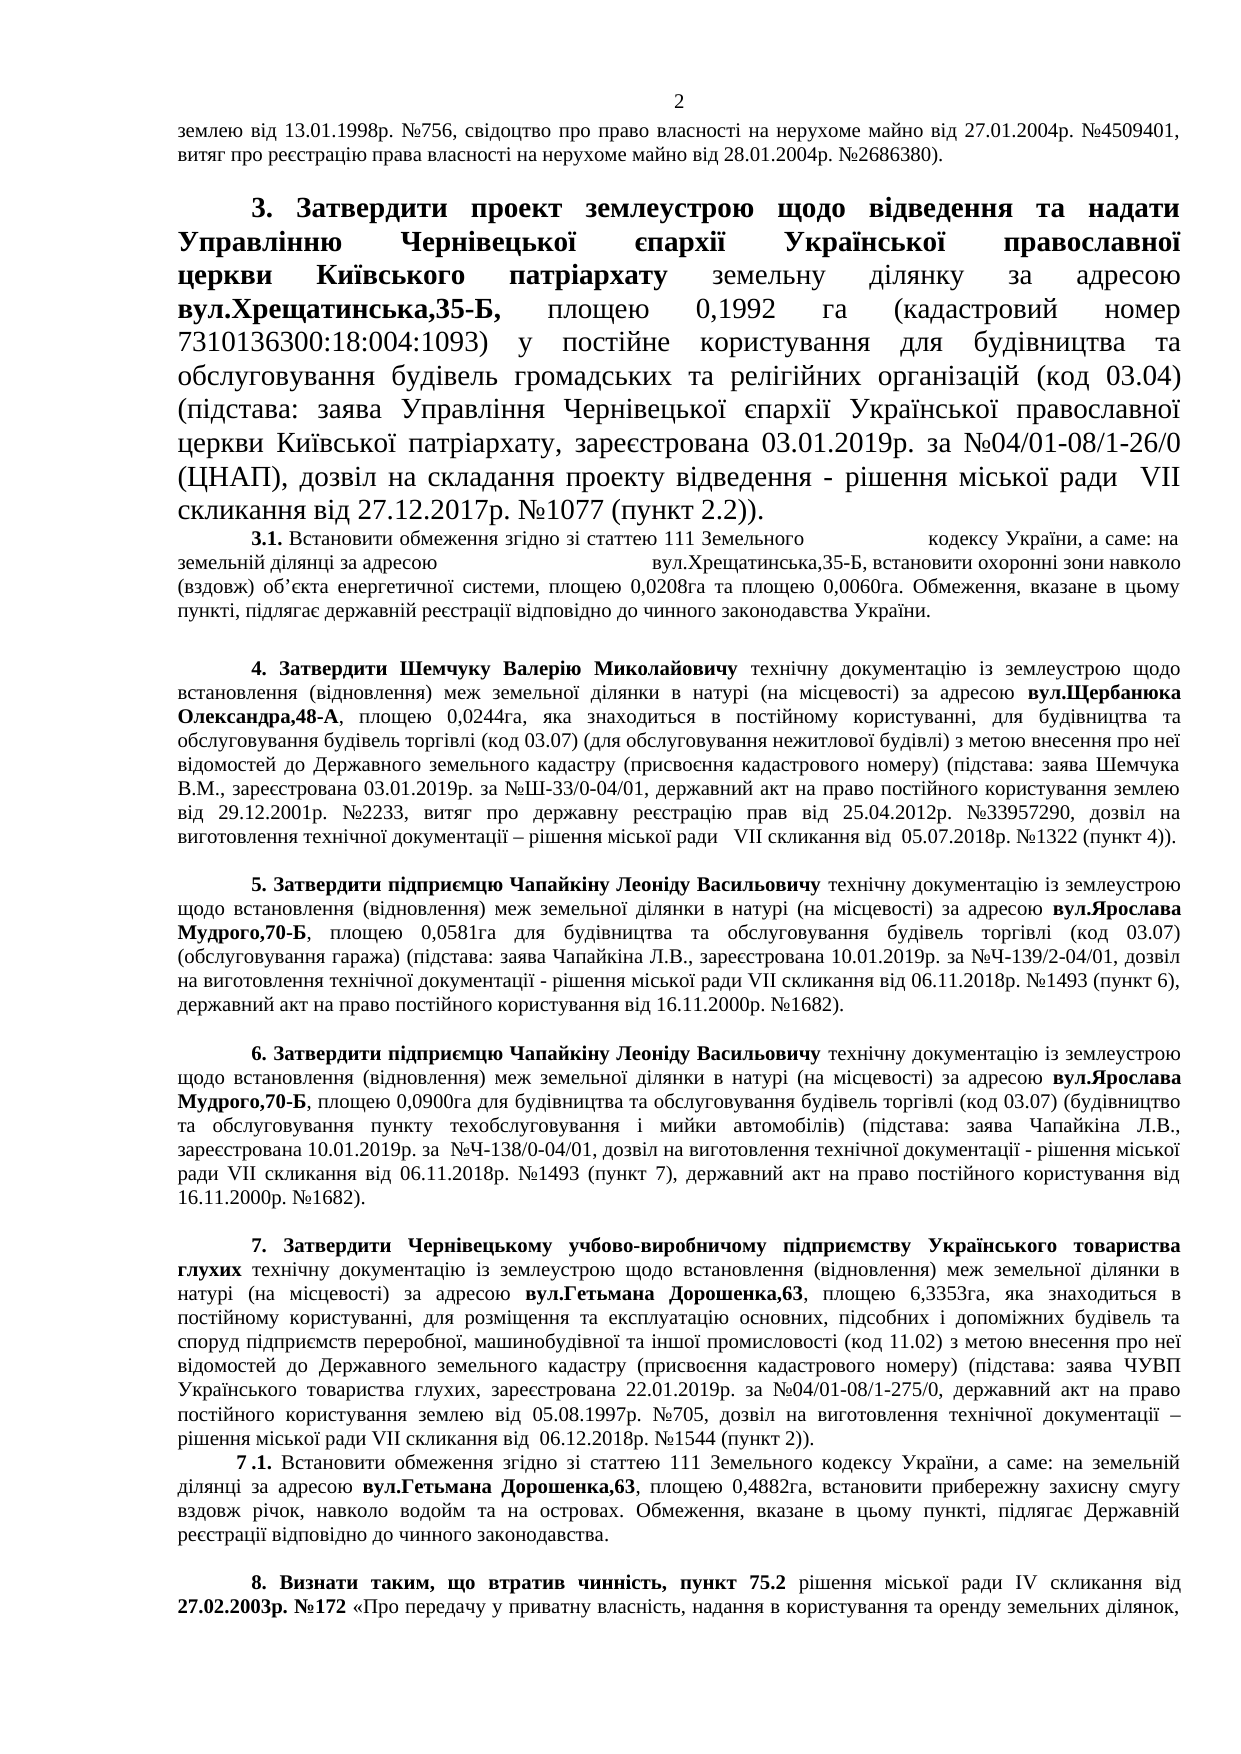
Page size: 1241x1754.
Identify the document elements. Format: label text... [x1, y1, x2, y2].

text 3.1. Встановити обмеження згідно зі статтею 111 Земельного кодексу України, а саме: на земельній ділянці за адресою вул.Хрещатинська,35-Б, встановити охоронні зони навколо (вздовж) об’єкта енергетичної системи, площею 0,0208га та площею 0,0060га. Обмеження, вказане в цьому пункті, підлягає державній реєстрації відповідно до чинного законодавства України. [177, 526, 1181, 622]
text 7 .1. Встановити обмеження згідно зі статтею 111 Земельного кодексу України, а саме: на земельній ділянці за адресою вул.Гетьмана Дорошенка,63, площею 0,4882га, встановити прибережну захисну смугу вздовж річок, навколо водойм та на островах. Обмеження, вказане в цьому пункті, підлягає Державній реєстрації відповідно до чинного законодавства. [177, 1449, 1181, 1546]
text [177, 1570, 1181, 1618]
text 5. Затвердити підприємцю Чапайкіну Леоніду Васильовичу технічну документацію із землеустрою щодо встановлення (відновлення) меж земельної ділянки в натурі (на місцевості) за адресою вул.Ярослава Мудрого,70-Б, площею 0,0581га для будівництва та обслуговування будівель торгівлі (код 03.07) (обслуговування гаража) (підстава: заява Чапайкіна Л.В., зареєстрована 10.01.2019р. за №Ч-139/2-04/01, дозвіл на виготовлення технічної документації - рішення міської ради VII скликання від 06.11.2018р. №1493 (пункт 6), державний акт на право постійного користування від 16.11.2000р. №1682). [177, 872, 1181, 1016]
text 6. Затвердити підприємцю Чапайкіну Леоніду Васильовичу технічну документацію із землеустрою щодо встановлення (відновлення) меж земельної ділянки в натурі (на місцевості) за адресою вул.Ярослава Мудрого,70-Б, площею 0,0900га для будівництва та обслуговування будівель торгівлі (код 03.07) (будівництво та обслуговування пункту техобслуговування і мийки автомобілів) (підстава: заява Чапайкіна Л.В., зареєстрована 10.01.2019р. за №Ч-138/0-04/01, дозвіл на виготовлення технічної документації - рішення міської ради VII скликання від 06.11.2018р. №1493 (пункт 7), державний акт на право постійного користування від 16.11.2000р. №1682). [177, 1113, 1181, 1209]
text 6. Затвердити підприємцю Чапайкіну Леоніду Васильовичу технічну документацію із землеустрою щодо встановлення (відновлення) меж земельної ділянки в натурі (на місцевості) за адресою вул.Ярослава Мудрого,70-Б, площею 0,0900га для будівництва та обслуговування будівель торгівлі (код 03.07) (будівництво та обслуговування пункту техобслуговування і мийки автомобілів) (підстава: заява Чапайкіна Л.В., зареєстрована 10.01.2019р. за №Ч-138/0-04/01, дозвіл на виготовлення технічної документації - рішення міської ради VII скликання від 06.11.2018р. №1493 (пункт 7), державний акт на право постійного користування від 16.11.2000р. №1682). [177, 1041, 1181, 1113]
text 3. Затвердити проект землеустрою щодо відведення та надати Управлінню Чернівецької єпархії Української православної церкви Київського патріархату земельну ділянку за адресою вул.Хрещатинська,35-Б, площею 0,1992 га (кадастровий номер 7310136300:18:004:1093) у постійне користування для будівництва та обслуговування будівель громадських та релігійних організацій (код 03.04) (підстава: заява Управління Чернівецької єпархії Української православної церкви Київської патріархату, зареєстрована 03.01.2019р. за №04/01-08/1-26/0 (ЦНАП), дозвіл на складання проекту відведення - рішення міської ради VII скликання від 27.12.2017р. №1077 (пункт 2.2)). [177, 190, 1181, 358]
text 7. Затвердити Чернівецькому учбово-виробничому підприємству Українського товариства глухих технічну документацію із землеустрою щодо встановлення (відновлення) меж земельної ділянки в натурі (на місцевості) за адресою вул.Гетьмана Дорошенка,63, площею 6,3353га, яка знаходиться в постійному користуванні, для розміщення та експлуатацію основних, підсобних і допоміжних будівель та споруд підприємств переробної, машинобудівної та іншої промисловості (код 11.02) з метою внесення про неї відомостей до Державного земельного кадастру (присвоєння кадастрового номеру) (підстава: заява ЧУВП Українського товариства глухих, зареєстрована 22.01.2019р. за №04/01-08/1-275/0, державний акт на право постійного користування землею від 05.08.1997р. №705, дозвіл на виготовлення технічної документації – рішення міської ради VII скликання від 06.12.2018р. №1544 (пункт 2)). [177, 1233, 1181, 1449]
text 4. Затвердити Шемчуку Валерію Миколайовичу технічну документацію із землеустрою щодо встановлення (відновлення) меж земельної ділянки в натурі (на місцевості) за адресою вул.Щербанюка Олександра,48-А, площею 0,0244га, яка знаходиться в постійному користуванні, для будівництва та обслуговування будівель торгівлі (код 03.07) (для обслуговування нежитлової будівлі) з метою внесення про неї відомостей до Державного земельного кадастру (присвоєння кадастрового номеру) (підстава: заява Шемчука В.М., зареєстрована 03.01.2019р. за №Ш-33/0-04/01, державний акт на право постійного користування землею від 29.12.2001р. №2233, витяг про державну реєстрацію прав від 25.04.2012р. №33957290, дозвіл на виготовлення технічної документації – рішення міської ради VII скликання від 05.07.2018р. №1322 (пункт 4)). [177, 656, 1181, 848]
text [177, 118, 1181, 166]
text 3. Затвердити проект землеустрою щодо відведення та надати Управлінню Чернівецької єпархії Української православної церкви Київського патріархату земельну ділянку за адресою вул.Хрещатинська,35-Б, площею 0,1992 га (кадастровий номер 7310136300:18:004:1093) у постійне користування для будівництва та обслуговування будівель громадських та релігійних організацій (код 03.04) (підстава: заява Управління Чернівецької єпархії Української православної церкви Київської патріархату, зареєстрована 03.01.2019р. за №04/01-08/1-26/0 (ЦНАП), дозвіл на складання проекту відведення - рішення міської ради VII скликання від 27.12.2017р. №1077 (пункт 2.2)). [177, 358, 1181, 526]
